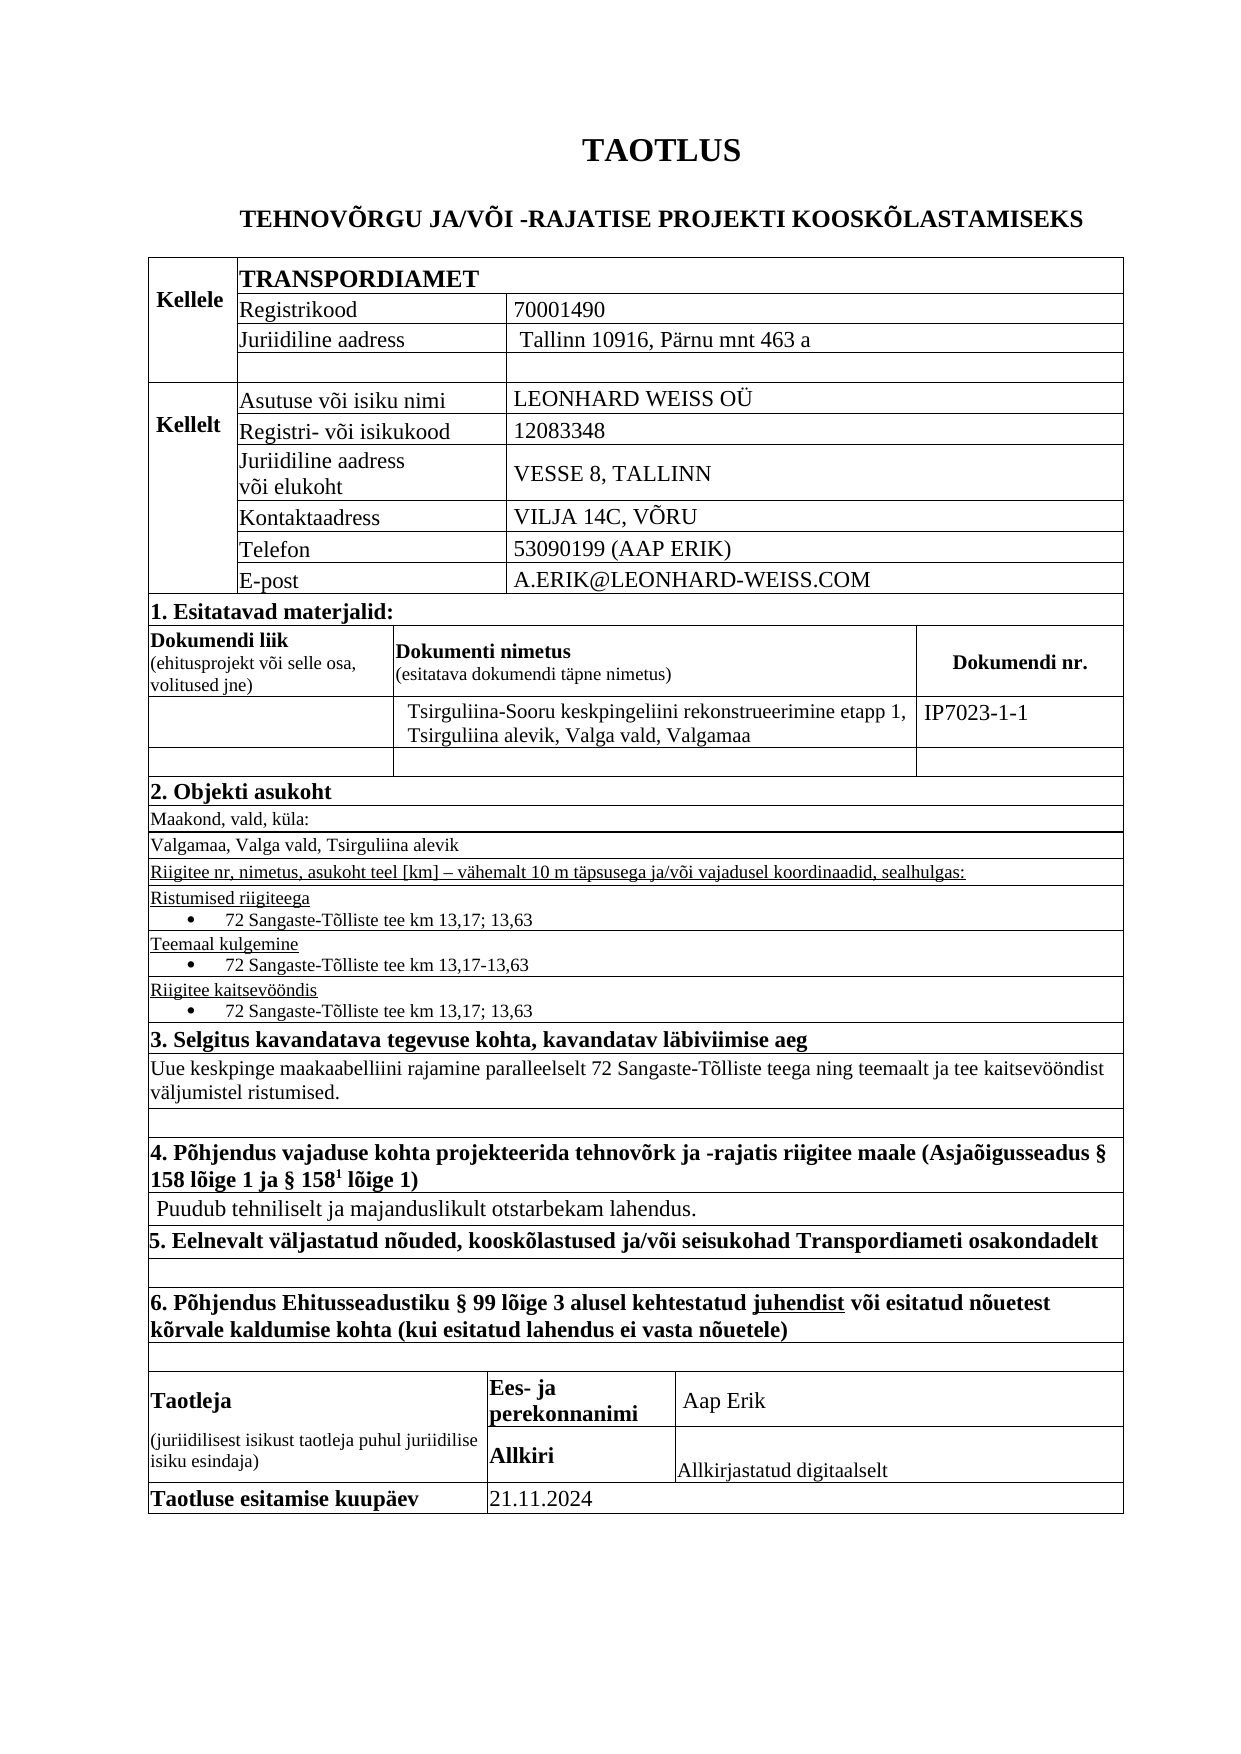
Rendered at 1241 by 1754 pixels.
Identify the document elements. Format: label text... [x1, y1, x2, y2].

text TEHNOVÕRGU JA/VÕI -RAJATISE PROJEKTI KOOSKÕLASTAMISEKS [177, 204, 1146, 233]
table_cell Tallinn 10916, Pärnu mnt 463 a [507, 324, 1123, 352]
table_cell VILJA 14C, VÕRU [507, 501, 1123, 531]
table_cell Puudub tehniliselt ja majanduslikult otstarbekam lahendus. [149, 1193, 1123, 1225]
table_cell [507, 353, 1123, 382]
table_cell [149, 1109, 1123, 1137]
table_cell Allkiri [488, 1427, 675, 1482]
table_cell [149, 1259, 1123, 1287]
table_cell Ees- ja perekonnanimi [488, 1372, 675, 1426]
table_cell Taotleja [149, 1372, 487, 1426]
table_cell Riigitee kaitsevööndis 72 Sangaste-Tõlliste tee km 13,17; 13,63 [149, 977, 1123, 1022]
table_cell [149, 748, 393, 776]
table_cell (juriidilisest isikust taotleja puhul juriidilise isiku esindaja) [149, 1426, 487, 1482]
table_cell 3. Selgitus kavandatava tegevuse kohta, kavandatav läbiviimise aeg [149, 1023, 1123, 1053]
table_cell Asutuse või isiku nimi [238, 383, 506, 413]
table_cell 6. Põhjendus Ehitusseadustiku § 99 lõige 3 alusel kehtestatud juhendist või esitatud nõuetest kõrvale kaldumise kohta (kui esitatud lahendus ei vasta nõuetele) [149, 1288, 1123, 1342]
table_cell VESSE 8, TALLINN [507, 445, 1123, 499]
table_cell Allkirjastatud digitaalselt [676, 1427, 1123, 1482]
table_cell Juriidiline aadress [238, 324, 506, 352]
table_cell 53090199 (AAP ERIK) [507, 532, 1123, 562]
table_cell Juriidiline aadress või elukoht [238, 445, 506, 499]
table_cell Dokumenti nimetus (esitatava dokumendi täpne nimetus) [394, 626, 916, 696]
table_cell Registri- või isikukood [238, 414, 506, 444]
table_cell Riigitee nr, nimetus, asukoht teel [km] – vähemalt 10 m täpsusega ja/või vajadusel koordinaadid, sealhulgas: [149, 859, 1123, 884]
table_cell [238, 353, 506, 382]
table_cell Registrikood [238, 294, 506, 322]
text TAOTLUS [177, 130, 1146, 168]
table_cell Valgamaa, Valga vald, Tsirguliina alevik [149, 833, 1123, 858]
table_cell E-post [238, 563, 506, 593]
table_cell 1. Esitatavad materjalid: [149, 594, 1123, 624]
table_cell 12083348 [507, 414, 1123, 444]
table_cell LEONHARD WEISS OÜ [507, 383, 1123, 413]
table_cell A.ERIK@LEONHARD-WEISS.COM [507, 563, 1123, 593]
table_cell Telefon [238, 532, 506, 562]
table_header Kellele [149, 258, 237, 382]
table_cell [149, 1343, 1123, 1371]
table_cell 21.11.2024 [488, 1483, 1123, 1513]
table_cell Maakond, vald, küla: [149, 806, 1123, 831]
table_header TRANSPORDIAMET [238, 258, 1123, 293]
table_cell 4. Põhjendus vajaduse kohta projekteerida tehnovõrk ja -rajatis riigitee maale (Asjaõigusseadus § 158 lõige 1 ja § 1581 lõige 1) [149, 1138, 1123, 1192]
table_cell Dokumendi nr. [917, 626, 1123, 696]
table_cell Teemaal kulgemine 72 Sangaste-Tõlliste tee km 13,17-13,63 [149, 931, 1123, 976]
table_cell [394, 748, 916, 776]
table_cell [149, 697, 393, 747]
table_cell [917, 748, 1123, 776]
table_cell 70001490 [507, 294, 1123, 322]
table_cell Kontaktaadress [238, 501, 506, 531]
table_cell Aap Erik [676, 1372, 1123, 1426]
table_cell Uue keskpinge maakaabelliini rajamine paralleelselt 72 Sangaste-Tõlliste teega ning teemaalt ja tee kaitsevööndist väljumistel ristumised. [149, 1054, 1123, 1108]
table_cell Kellelt [149, 383, 237, 593]
table_cell 2. Objekti asukoht [149, 777, 1123, 805]
table_cell Dokumendi liik (ehitusprojekt või selle osa, volitused jne) [149, 626, 393, 696]
table_cell 5. Eelnevalt väljastatud nõuded, kooskõlastused ja/või seisukohad Transpordiameti osakondadelt [149, 1226, 1123, 1258]
table_cell IP7023-1-1 [917, 697, 1123, 747]
table_cell Tsirguliina-Sooru keskpingeliini rekonstrueerimine etapp 1, Tsirguliina alevik, Valga vald, Valgamaa [394, 697, 916, 747]
table_cell Taotluse esitamise kuupäev [149, 1483, 487, 1513]
table_cell Ristumised riigiteega 72 Sangaste-Tõlliste tee km 13,17; 13,63 [149, 886, 1123, 930]
